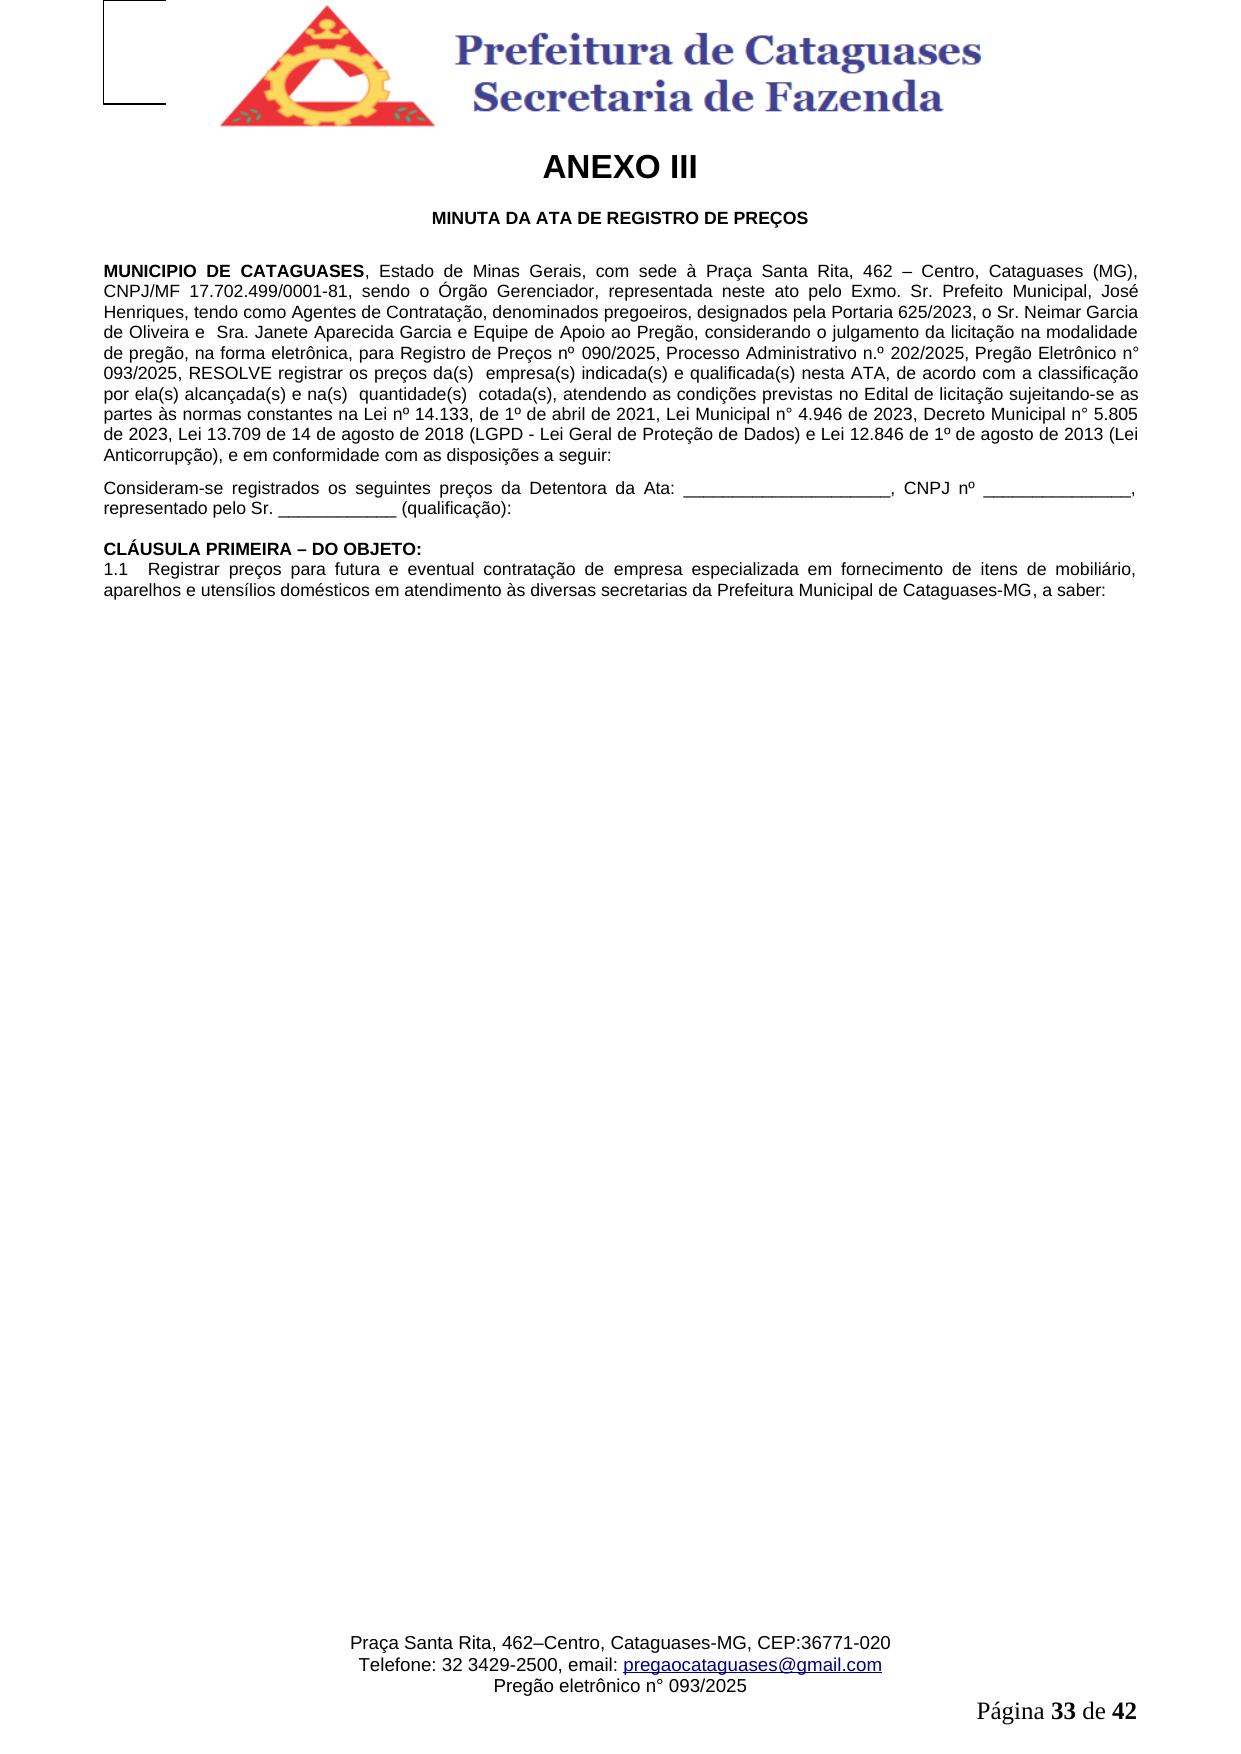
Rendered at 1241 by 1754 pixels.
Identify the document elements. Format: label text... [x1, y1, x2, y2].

text CLÁUSULA PRIMEIRA – DO OBJETO: [103, 539, 1137, 559]
text MUNICIPIO DE CATAGUASES, Estado de Minas Gerais, com sede à Praça Santa Rita, 462 – Centro, Cataguases (MG), CNPJ/MF 17.702.499/0001-81, sendo o Órgão Gerenciador, representada neste ato pelo Exmo. Sr. Prefeito Municipal, José Henriques, tendo como Agentes de Contratação, denominados pregoeiros, designados pela Portaria 625/2023, o Sr. Neimar Garcia de Oliveira e Sra. Janete Aparecida Garcia e Equipe de Apoio ao Pregão, considerando o julgamento da licitação na modalidade de pregão, na forma eletrônica, para Registro de Preços nº 090/2025, Processo Administrativo n.º 202/2025, Pregão Eletrônico n° 093/2025, RESOLVE registrar os preços da(s) empresa(s) indicada(s) e qualificada(s) nesta ATA, de acordo com a classificação por ela(s) alcançada(s) e na(s) quantidade(s) cotada(s), atendendo as condições previstas no Edital de licitação sujeitando-se as partes às normas constantes na Lei nº 14.133, de 1º de abril de 2021, Lei Municipal n° 4.946 de 2023, Decreto Municipal n° 5.805 de 2023, Lei 13.709 de 14 de agosto de 2018 (LGPD - Lei Geral de Proteção de Dados) e Lei 12.846 de 1º de agosto de 2013 (Lei Anticorrupção), e em conformidade com as disposições a seguir: [103, 261, 1140, 465]
text MINUTA DA ATA DE REGISTRO DE PREÇOS [103, 207, 1137, 228]
picture [165, 0, 1075, 148]
text ANEXO III [103, 147, 1137, 186]
list Registrar preços para futura e eventual contratação de empresa especializada em fornecimento de itens de mobiliário, aparelhos e utensílios domésticos em atendimento às diversas secretarias da Prefeitura Municipal de Cataguases-MG, a saber: [103, 559, 1137, 600]
text Consideram-se registrados os seguintes preços da Detentora da Ata: _____________________, CNPJ nº _______________, representado pelo Sr. ____________ (qualificação): [103, 477, 1137, 518]
